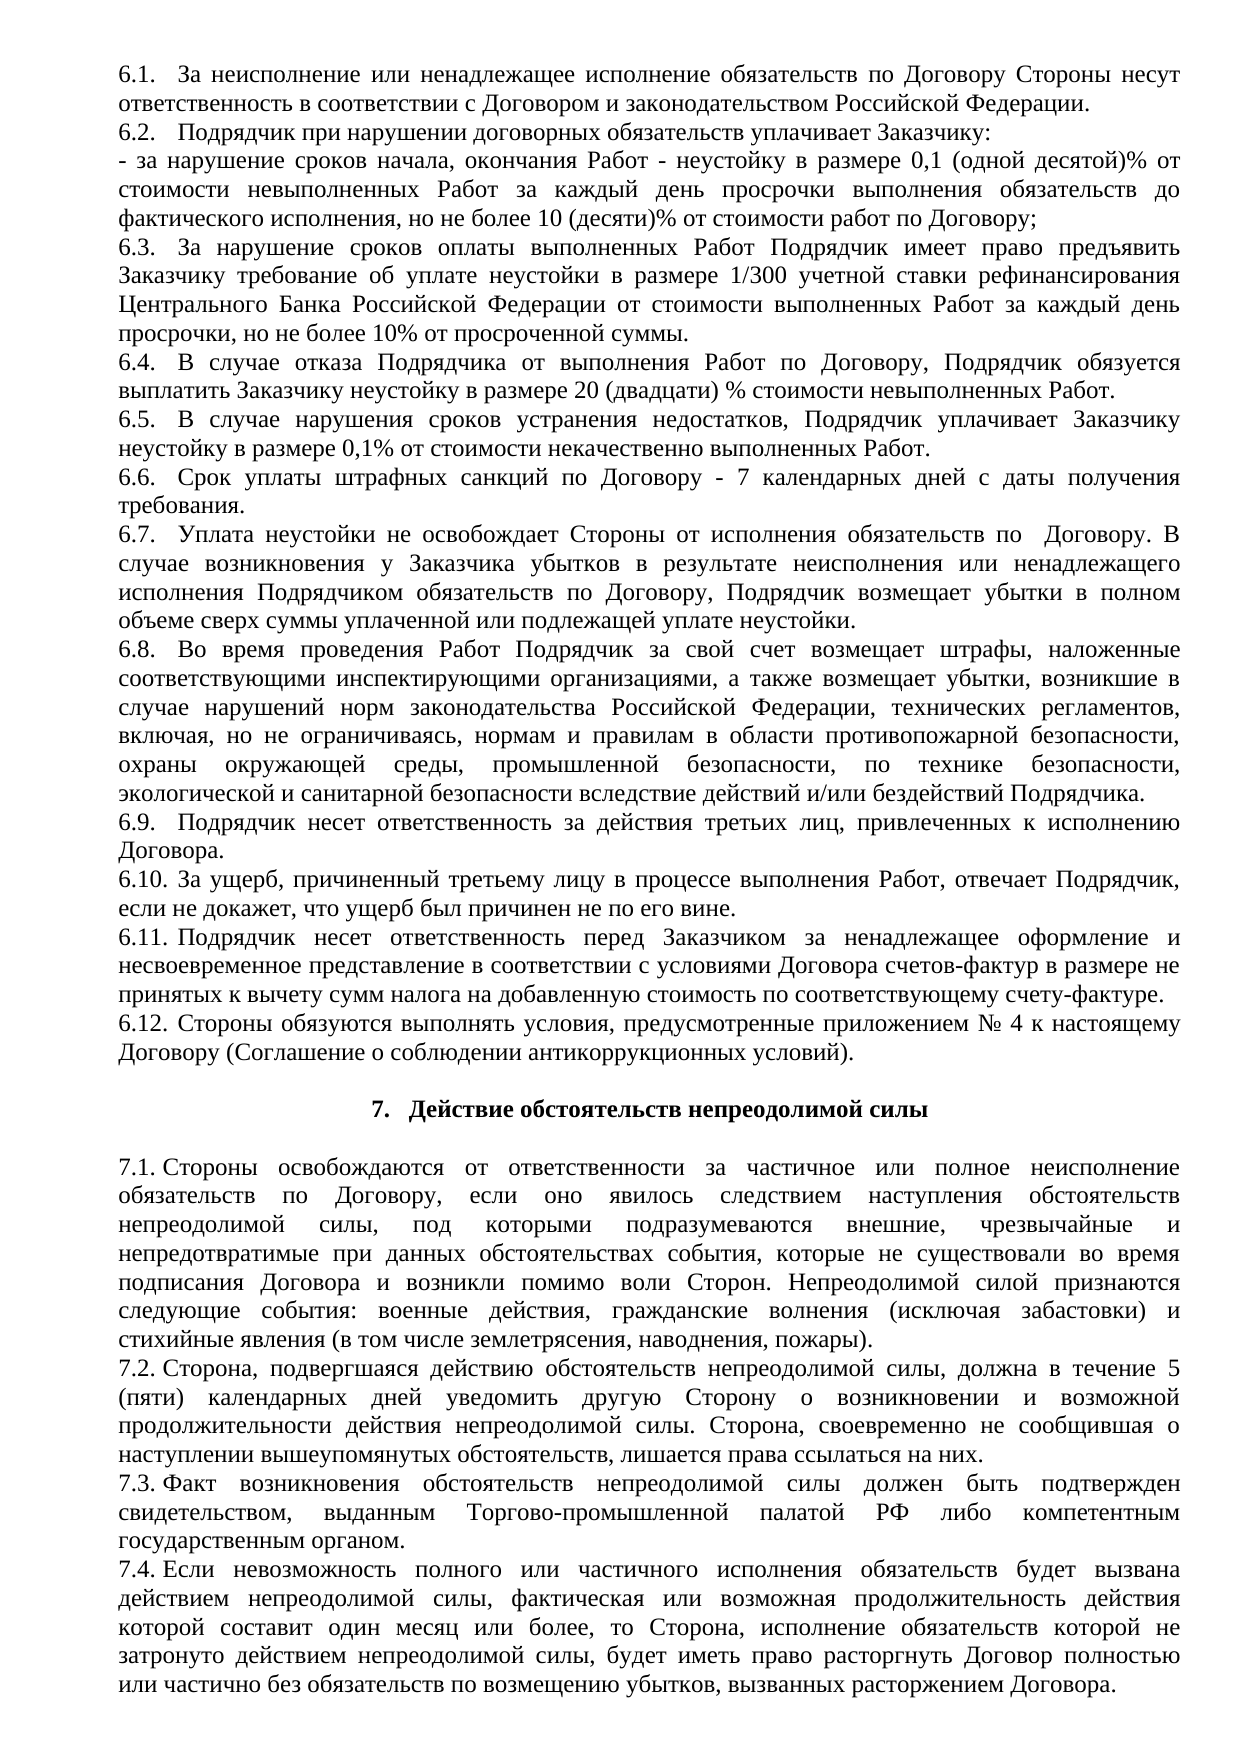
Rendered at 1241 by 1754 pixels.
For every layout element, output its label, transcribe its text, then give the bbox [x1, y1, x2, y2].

list Уплата неустойки не освобождает Стороны от исполнения обязательств по Договору. В случае возникновения у Заказчика убытков в результате неисполнения или ненадлежащего исполнения Подрядчиком обязательств по Договору, Подрядчик возмещает убытки в полном объеме сверх суммы уплаченной или подлежащей уплате неустойки. [118, 519, 1181, 634]
list Срок уплаты штрафных санкций по Договору - 7 календарных дней с даты получения требования. [118, 462, 1181, 519]
list В случае отказа Подрядчика от выполнения Работ по Договору, Подрядчик обязуется выплатить Заказчику неустойку в размере 20 (двадцати) % стоимости невыполненных Работ. [118, 347, 1181, 404]
list За нарушение сроков оплаты выполненных Работ Подрядчик имеет право предъявить Заказчику требование об уплате неустойки в размере 1/300 учетной ставки рефинансирования Центрального Банка Российской Федерации от стоимости выполненных Работ за каждый день просрочки, но не более 10% от просроченной суммы. [118, 232, 1181, 347]
list За ущерб, причиненный третьему лицу в процессе выполнения Работ, отвечает Подрядчик, если не докажет, что ущерб был причинен не по его вине. [118, 864, 1181, 922]
list Подрядчик несет ответственность перед Заказчиком за ненадлежащее оформление и несвоевременное представление в соответствии с условиями Договора счетов-фактур в размере не принятых к вычету сумм налога на добавленную стоимость по соответствующему счету-фактуре. [118, 922, 1181, 1008]
list Подрядчик несет ответственность за действия третьих лиц, привлеченных к исполнению Договора. [118, 807, 1181, 864]
list Стороны освобождаются от ответственности за частичное или полное неисполнение обязательств по Договору, если оно явилось следствием наступления обстоятельств непреодолимой силы, под которыми подразумеваются внешние, чрезвычайные и непредотвратимые при данных обстоятельствах события, которые не существовали во время подписания Договора и возникли помимо воли Сторон. Непреодолимой силой признаются следующие события: военные действия, гражданские волнения (исключая забастовки) и стихийные явления (в том числе землетрясения, наводнения, пожары). [118, 1152, 1181, 1353]
list Подрядчик при нарушении договорных обязательств уплачивает Заказчику: [118, 117, 1181, 145]
list Во время проведения Работ Подрядчик за свой счет возмещает штрафы, наложенные соответствующими инспектирующими организациями, а также возмещает убытки, возникшие в случае нарушений норм законодательства Российской Федерации, технических регламентов, включая, но не ограничиваясь, нормам и правилам в области противопожарной безопасности, охраны окружающей среды, промышленной безопасности, по технике безопасности, экологической и санитарной безопасности вследствие действий и/или бездействий Подрядчика. [118, 634, 1181, 807]
list Стороны обязуются выполнять условия, предусмотренные приложением № 4 к настоящему Договору (Соглашение о соблюдении антикоррукционных условий). [118, 1008, 1181, 1065]
list Если невозможность полного или частичного исполнения обязательств будет вызвана действием непреодолимой силы, фактическая или возможная продолжительность действия которой составит один месяц или более, то Сторона, исполнение обязательств которой не затронуто действием непреодолимой силы, будет иметь право расторгнуть Договор полностью или частично без обязательств по возмещению убытков, вызванных расторжением Договора. [118, 1554, 1181, 1698]
list За неисполнение или ненадлежащее исполнение обязательств по Договору Стороны несут ответственность в соответствии с Договором и законодательством Российской Федерации. [118, 59, 1181, 117]
list Факт возникновения обстоятельств непреодолимой силы должен быть подтвержден свидетельством, выданным Торгово-промышленной палатой РФ либо компетентным государственным органом. [118, 1468, 1181, 1554]
list В случае нарушения сроков устранения недостатков, Подрядчик уплачивает Заказчику неустойку в размере 0,1% от стоимости некачественно выполненных Работ. [118, 404, 1181, 462]
text - за нарушение сроков начала, окончания Работ - неустойку в размере 0,1 (одной десятой)% от стоимости невыполненных Работ за каждый день просрочки выполнения обязательств до фактического исполнения, но не более 10 (десяти)% от стоимости работ по Договору; [118, 145, 1181, 232]
list Действие обстоятельств непреодолимой силы [118, 1094, 1181, 1123]
list Сторона, подвергшаяся действию обстоятельств непреодолимой силы, должна в течение 5 (пяти) календарных дней уведомить другую Сторону о возникновении и возможной продолжительности действия непреодолимой силы. Сторона, своевременно не сообщившая о наступлении вышеупомянутых обстоятельств, лишается права ссылаться на них. [118, 1353, 1181, 1468]
